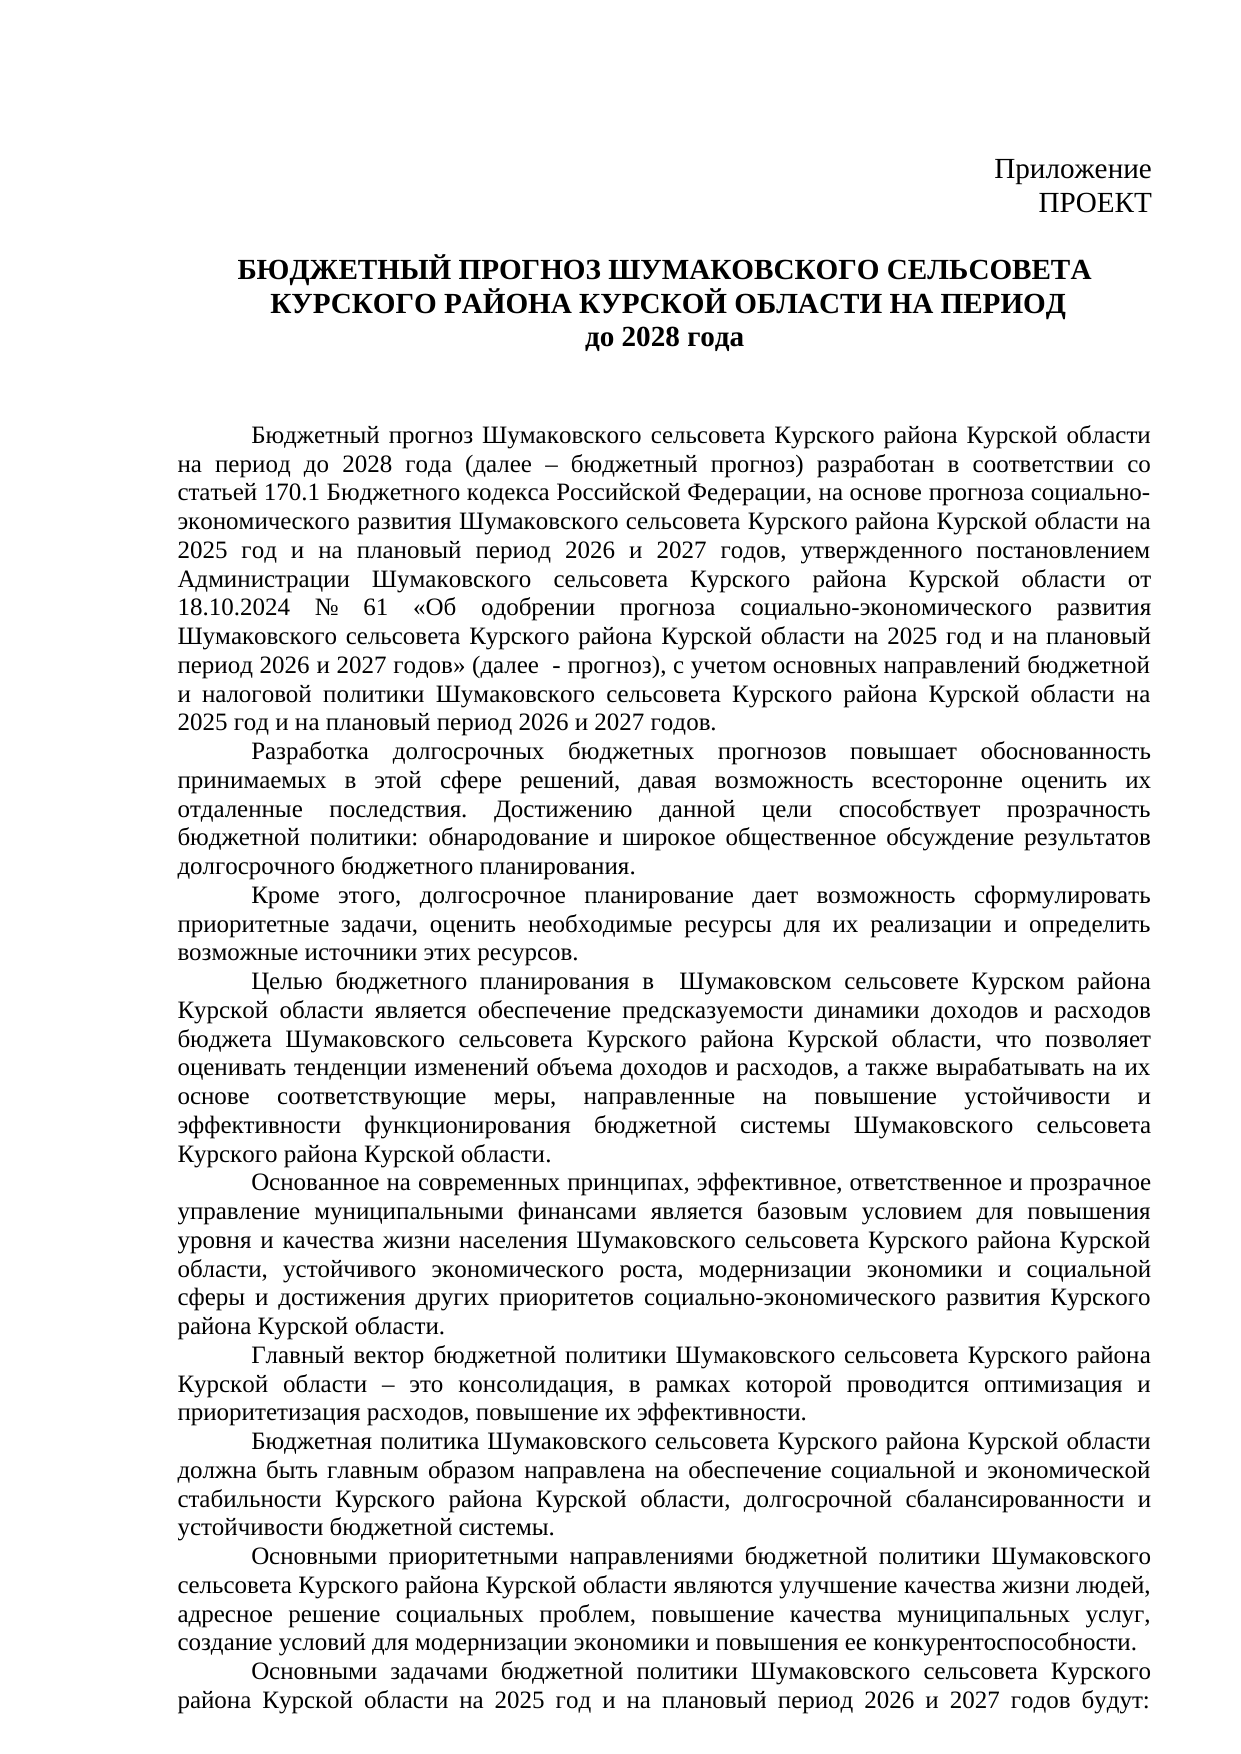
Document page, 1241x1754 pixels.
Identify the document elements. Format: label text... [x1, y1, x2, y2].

title БЮДЖЕТНЫЙ ПРОГНОЗ ШУМАКОВСКОГО СЕЛЬСОВЕТА [177, 252, 1152, 286]
title до 2028 года [177, 319, 1152, 353]
text Бюджетный прогноз Шумаковского сельсовета Курского района Курской области на период до 2028 года (далее – бюджетный прогноз) разработан в соответствии со статьей 170.1 Бюджетного кодекса Российской Федерации, на основе прогноза социально-экономического развития Шумаковского сельсовета Курского района Курской области на 2025 год и на плановый период 2026 и 2027 годов, утвержденного постановлением Администрации Шумаковского сельсовета Курского района Курской области от 18.10.2024 № 61 «Об одобрении прогноза социально-экономического развития Шумаковского сельсовета Курского района Курской области на 2025 год и на плановый период 2026 и 2027 годов» (далее - прогноз), с учетом основных направлений бюджетной и налоговой политики Шумаковского сельсовета Курского района Курской области на 2025 год и на плановый период 2026 и 2027 годов. [177, 420, 1152, 736]
title КУРСКОГО РАЙОНА КУРСКОЙ ОБЛАСТИ НА ПЕРИОД [177, 286, 1152, 319]
text ПРОЕКТ [177, 185, 1152, 219]
text Бюджетная политика Шумаковского сельсовета Курского района Курской области должна быть главным образом направлена на обеспечение социальной и экономической стабильности Курского района Курской области, долгосрочной сбалансированности и устойчивости бюджетной системы. [177, 1426, 1152, 1541]
text Главный вектор бюджетной политики Шумаковского сельсовета Курского района Курской области – это консолидация, в рамках которой проводится оптимизация и приоритетизация расходов, повышение их эффективности. [177, 1340, 1152, 1426]
text Разработка долгосрочных бюджетных прогнозов повышает обоснованность принимаемых в этой сфере решений, давая возможность всесторонне оценить их отдаленные последствия. Достижению данной цели способствует прозрачность бюджетной политики: обнародование и широкое общественное обсуждение результатов долгосрочного бюджетного планирования. [177, 736, 1152, 880]
text Приложение [177, 152, 1152, 185]
text Целью бюджетного планирования в Шумаковском сельсовете Курском района Курской области является обеспечение предсказуемости динамики доходов и расходов бюджета Шумаковского сельсовета Курского района Курской области, что позволяет оценивать тенденции изменений объема доходов и расходов, а также вырабатывать на их основе соответствующие меры, направленные на повышение устойчивости и эффективности функционирования бюджетной системы Шумаковского сельсовета Курского района Курской области. [177, 966, 1152, 1167]
text Основанное на современных принципах, эффективное, ответственное и прозрачное управление муниципальными финансами является базовым условием для повышения уровня и качества жизни населения Шумаковского сельсовета Курского района Курской области, устойчивого экономического роста, модернизации экономики и социальной сферы и достижения других приоритетов социально-экономического развития Курского района Курской области. [177, 1167, 1152, 1340]
text Основными приоритетными направлениями бюджетной политики Шумаковского сельсовета Курского района Курской области являются улучшение качества жизни людей, адресное решение социальных проблем, повышение качества муниципальных услуг, создание условий для модернизации экономики и повышения ее конкурентоспособности. [177, 1541, 1152, 1656]
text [177, 1656, 1152, 1714]
text Кроме этого, долгосрочное планирование дает возможность сформулировать приоритетные задачи, оценить необходимые ресурсы для их реализации и определить возможные источники этих ресурсов. [177, 880, 1152, 966]
